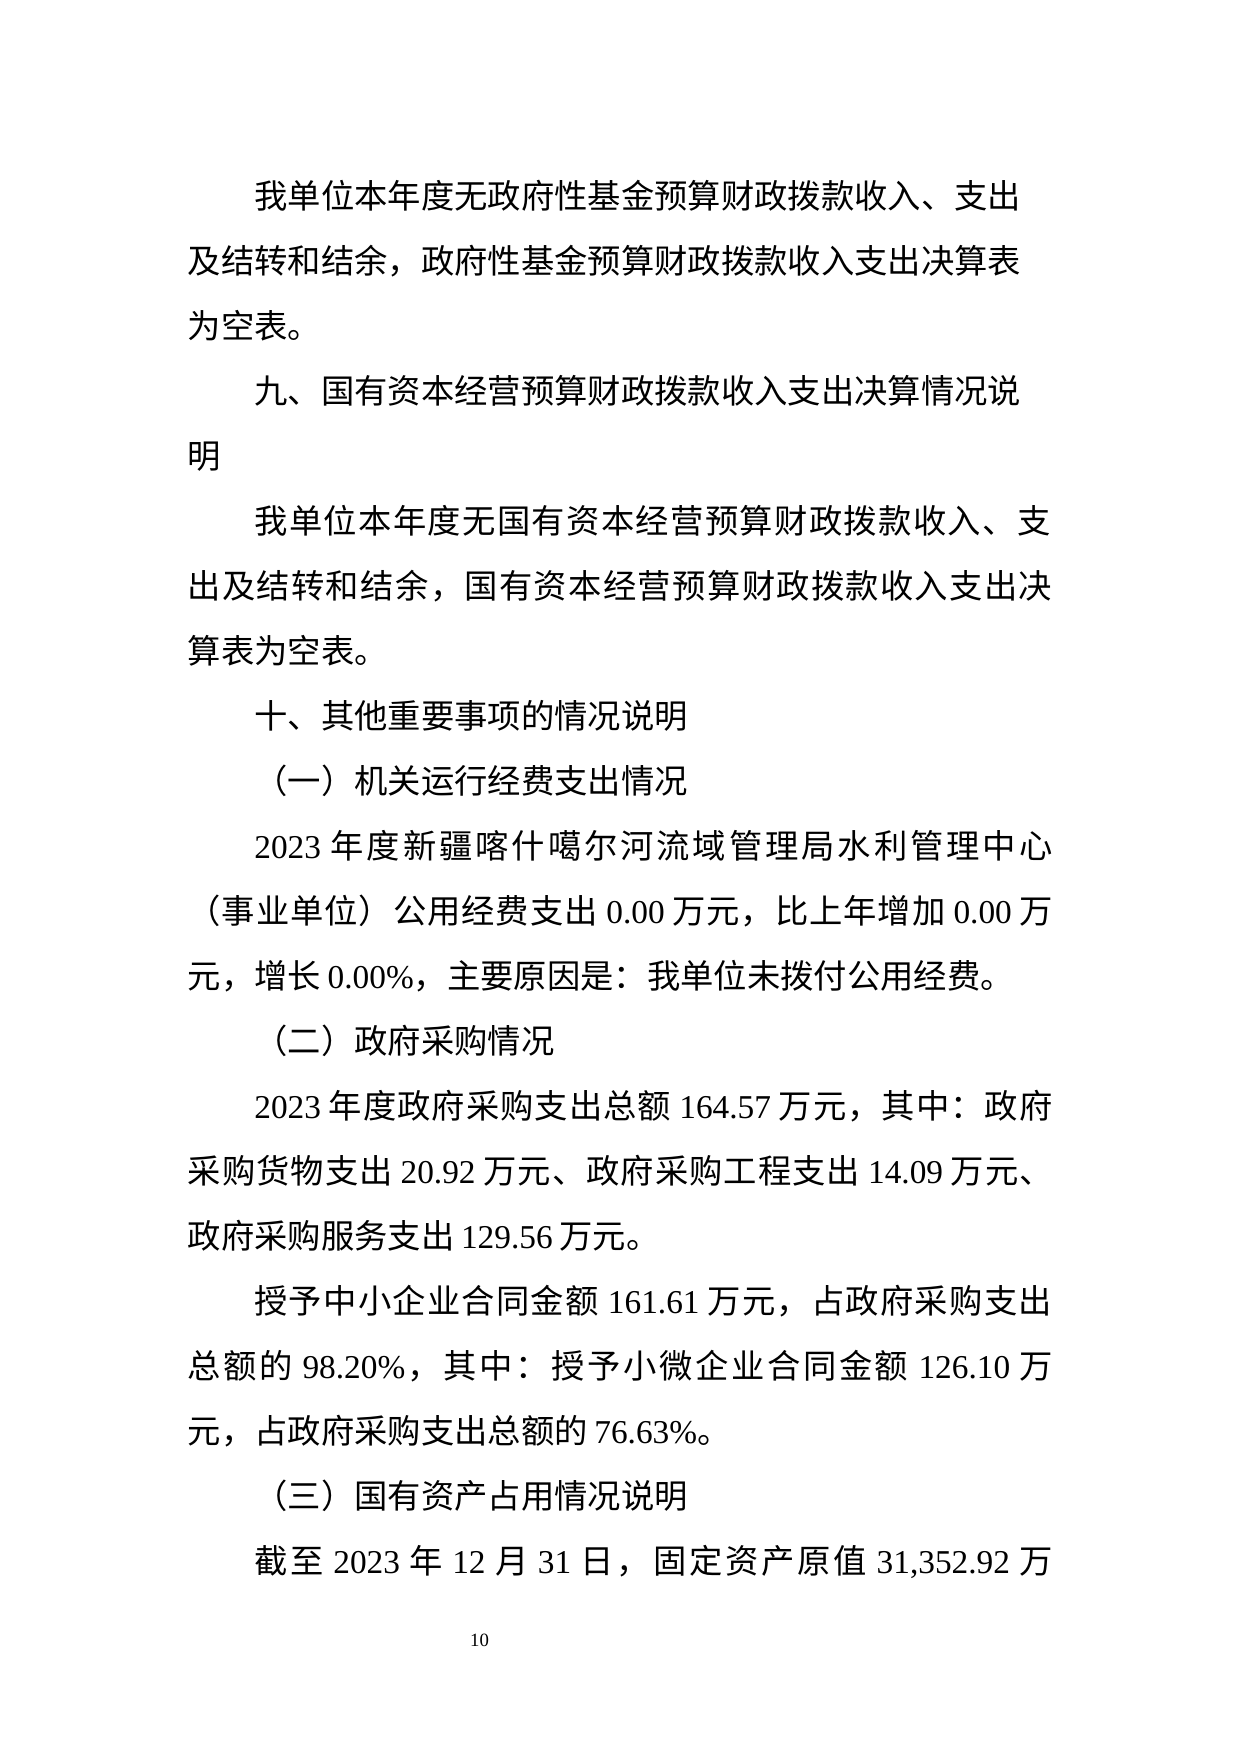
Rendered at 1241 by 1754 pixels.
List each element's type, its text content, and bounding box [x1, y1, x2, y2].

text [187, 1527, 1053, 1592]
text 2023年度政府采购支出总额164.57万元，其中：政府采购货物支出20.92万元、政府采购工程支出14.09万元、政府采购服务支出129.56万元。 [187, 1072, 1053, 1267]
text 九、国有资本经营预算财政拨款收入支出决算情况说明 [187, 357, 1053, 487]
list 我单位本年度无国有资本经营预算财政拨款收入、支出及结转和结余，国有资本经营预算财政拨款收入支出决算表为空表。 [187, 487, 1053, 682]
text （三）国有资产占用情况说明 [187, 1462, 1053, 1527]
list 我单位本年度无政府性基金预算财政拨款收入、支出及结转和结余，政府性基金预算财政拨款收入支出决算表为空表。 [187, 162, 1053, 357]
text 授予中小企业合同金额161.61万元，占政府采购支出总额的98.20%，其中：授予小微企业合同金额126.10万元，占政府采购支出总额的76.63%。 [187, 1267, 1053, 1462]
text 十、其他重要事项的情况说明 [187, 682, 1053, 747]
text （二）政府采购情况 [187, 1007, 1053, 1072]
text 2023年度新疆喀什噶尔河流域管理局水利管理中心（事业单位）公用经费支出0.00万元，比上年增加0.00万元，增长0.00%，主要原因是：我单位未拨付公用经费。 [187, 812, 1053, 1007]
text （一）机关运行经费支出情况 [187, 747, 1053, 812]
